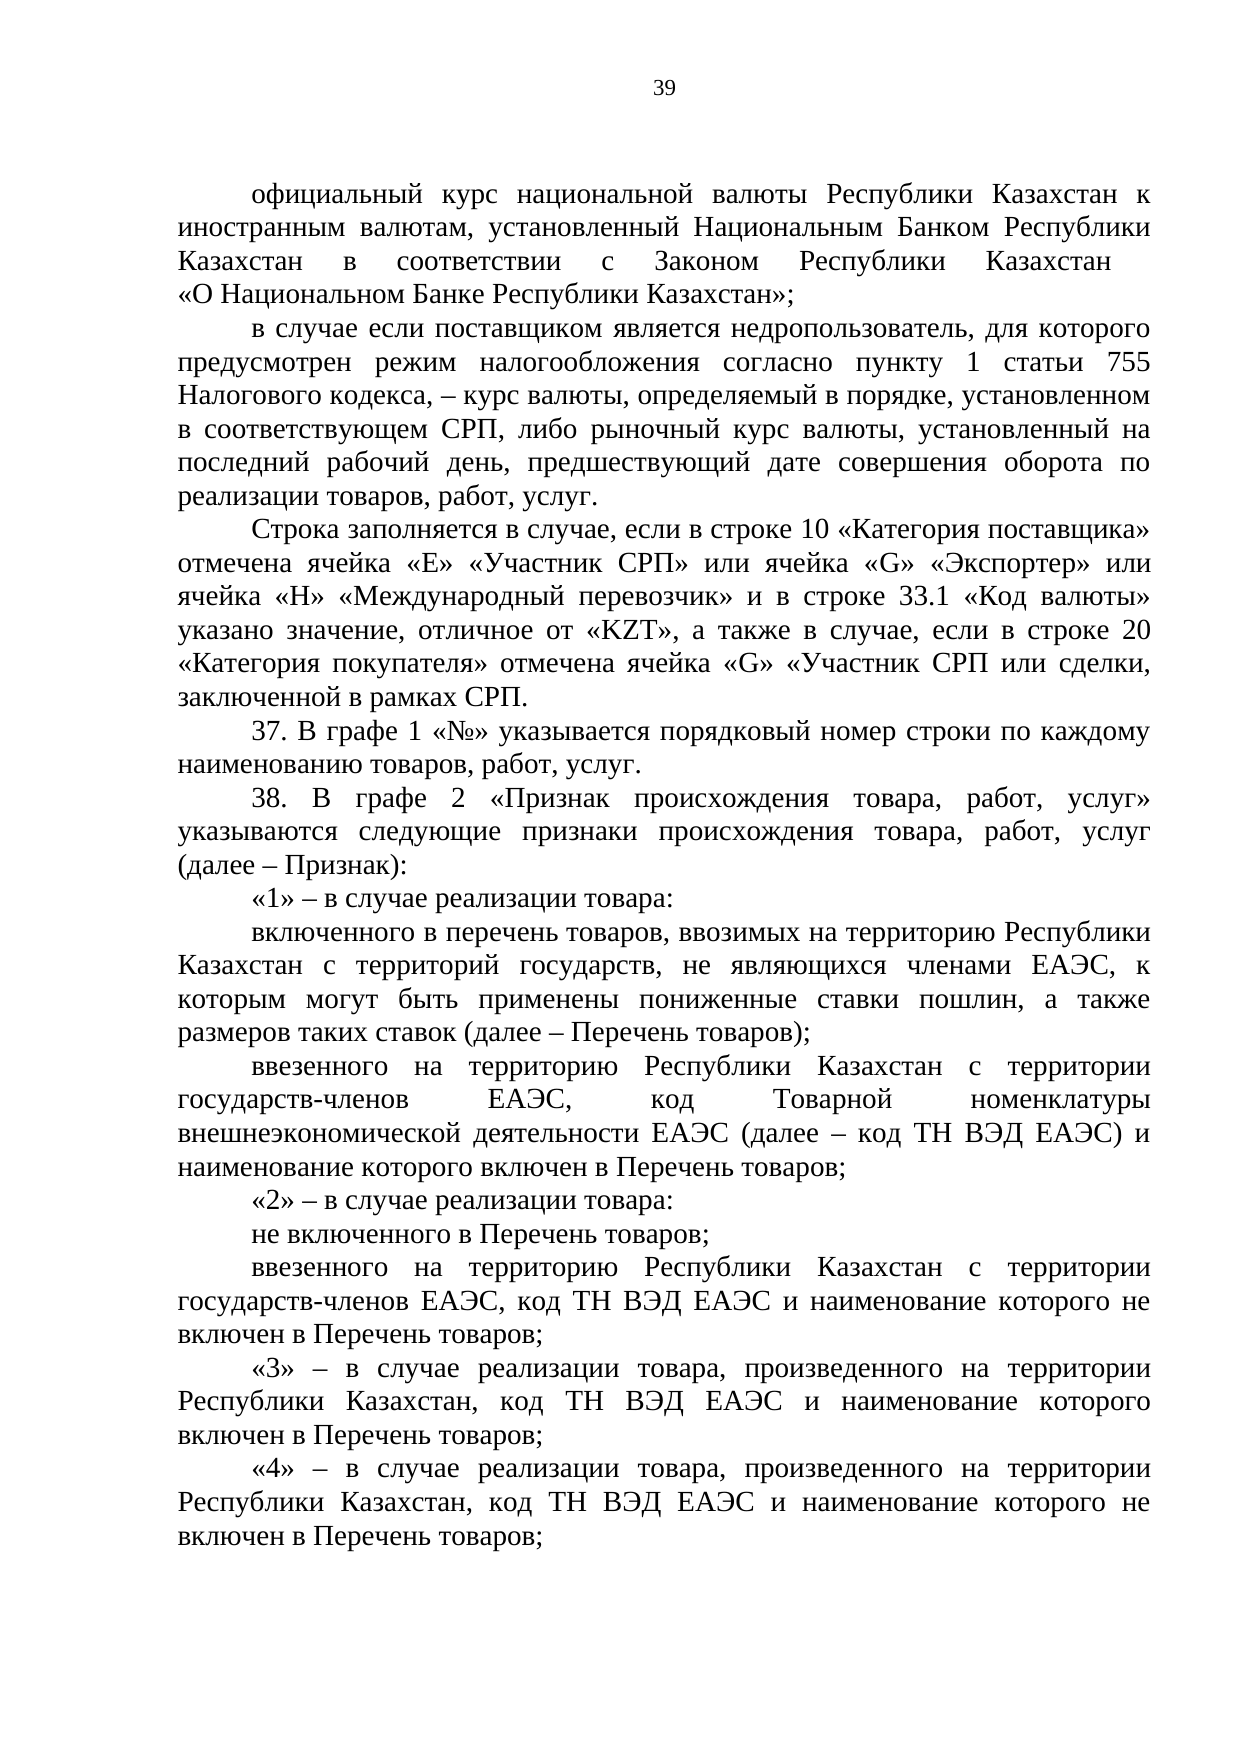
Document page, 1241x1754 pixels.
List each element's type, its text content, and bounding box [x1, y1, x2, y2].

text в случае если поставщиком является недропользователь, для которого предусмотрен режим налогообложения согласно пункту 1 статьи 755 Налогового кодекса, – курс валюты, определяемый в порядке, установленном в соответствующем СРП, либо рыночный курс валюты, установленный на последний рабочий день, предшествующий дате совершения оборота по реализации товаров, работ, услуг. [177, 310, 1152, 511]
text включенного в перечень товаров, ввозимых на территорию Республики Казахстан с территорий государств, не являющихся членами ЕАЭС, к которым могут быть применены пониженные ставки пошлин, а также размеров таких ставок (далее – Перечень товаров); [177, 914, 1152, 1048]
text не включенного в Перечень товаров; [177, 1216, 1152, 1249]
text 37. В графе 1 «№» указывается порядковый номер строки по каждому наименованию товаров, работ, услуг. [177, 713, 1152, 780]
text «4» – в случае реализации товара, произведенного на территории Республики Казахстан, код ТН ВЭД ЕАЭС и наименование которого не включен в Перечень товаров; [177, 1451, 1152, 1551]
text Строка заполняется в случае, если в строке 10 «Категория поставщика» отмечена ячейка «E» «Участник СРП» или ячейка «G» «Экспортер» или ячейка «H» «Международный перевозчик» и в строке 33.1 «Код валюты» указано значение, отличное от «KZT», а также в случае, если в строке 20 «Категория покупателя» отмечена ячейка «G» «Участник СРП или сделки, заключенной в рамках СРП. [177, 511, 1152, 713]
text «3» – в случае реализации товара, произведенного на территории Республики Казахстан, код ТН ВЭД ЕАЭС и наименование которого включен в Перечень товаров; [177, 1350, 1152, 1451]
text официальный курс национальной валюты Республики Казахстан к иностранным валютам, установленный Национальным Банком Республики Казахстан в соответствии с Законом Республики Казахстан «О Национальном Банке Республики Казахстан»; [177, 176, 1152, 310]
text ввезенного на территорию Республики Казахстан с территории государств-членов ЕАЭС, код Товарной номенклатуры внешнеэкономической деятельности ЕАЭС (далее – код ТН ВЭД ЕАЭС) и наименование которого включен в Перечень товаров; [177, 1048, 1152, 1182]
text «1» – в случае реализации товара: [177, 880, 1152, 914]
text ввезенного на территорию Республики Казахстан с территории государств-членов ЕАЭС, код ТН ВЭД ЕАЭС и наименование которого не включен в Перечень товаров; [177, 1249, 1152, 1350]
text «2» – в случае реализации товара: [177, 1182, 1152, 1216]
text 38. В графе 2 «Признак происхождения товара, работ, услуг» указываются следующие признаки происхождения товара, работ, услуг (далее – Признак): [177, 780, 1152, 880]
